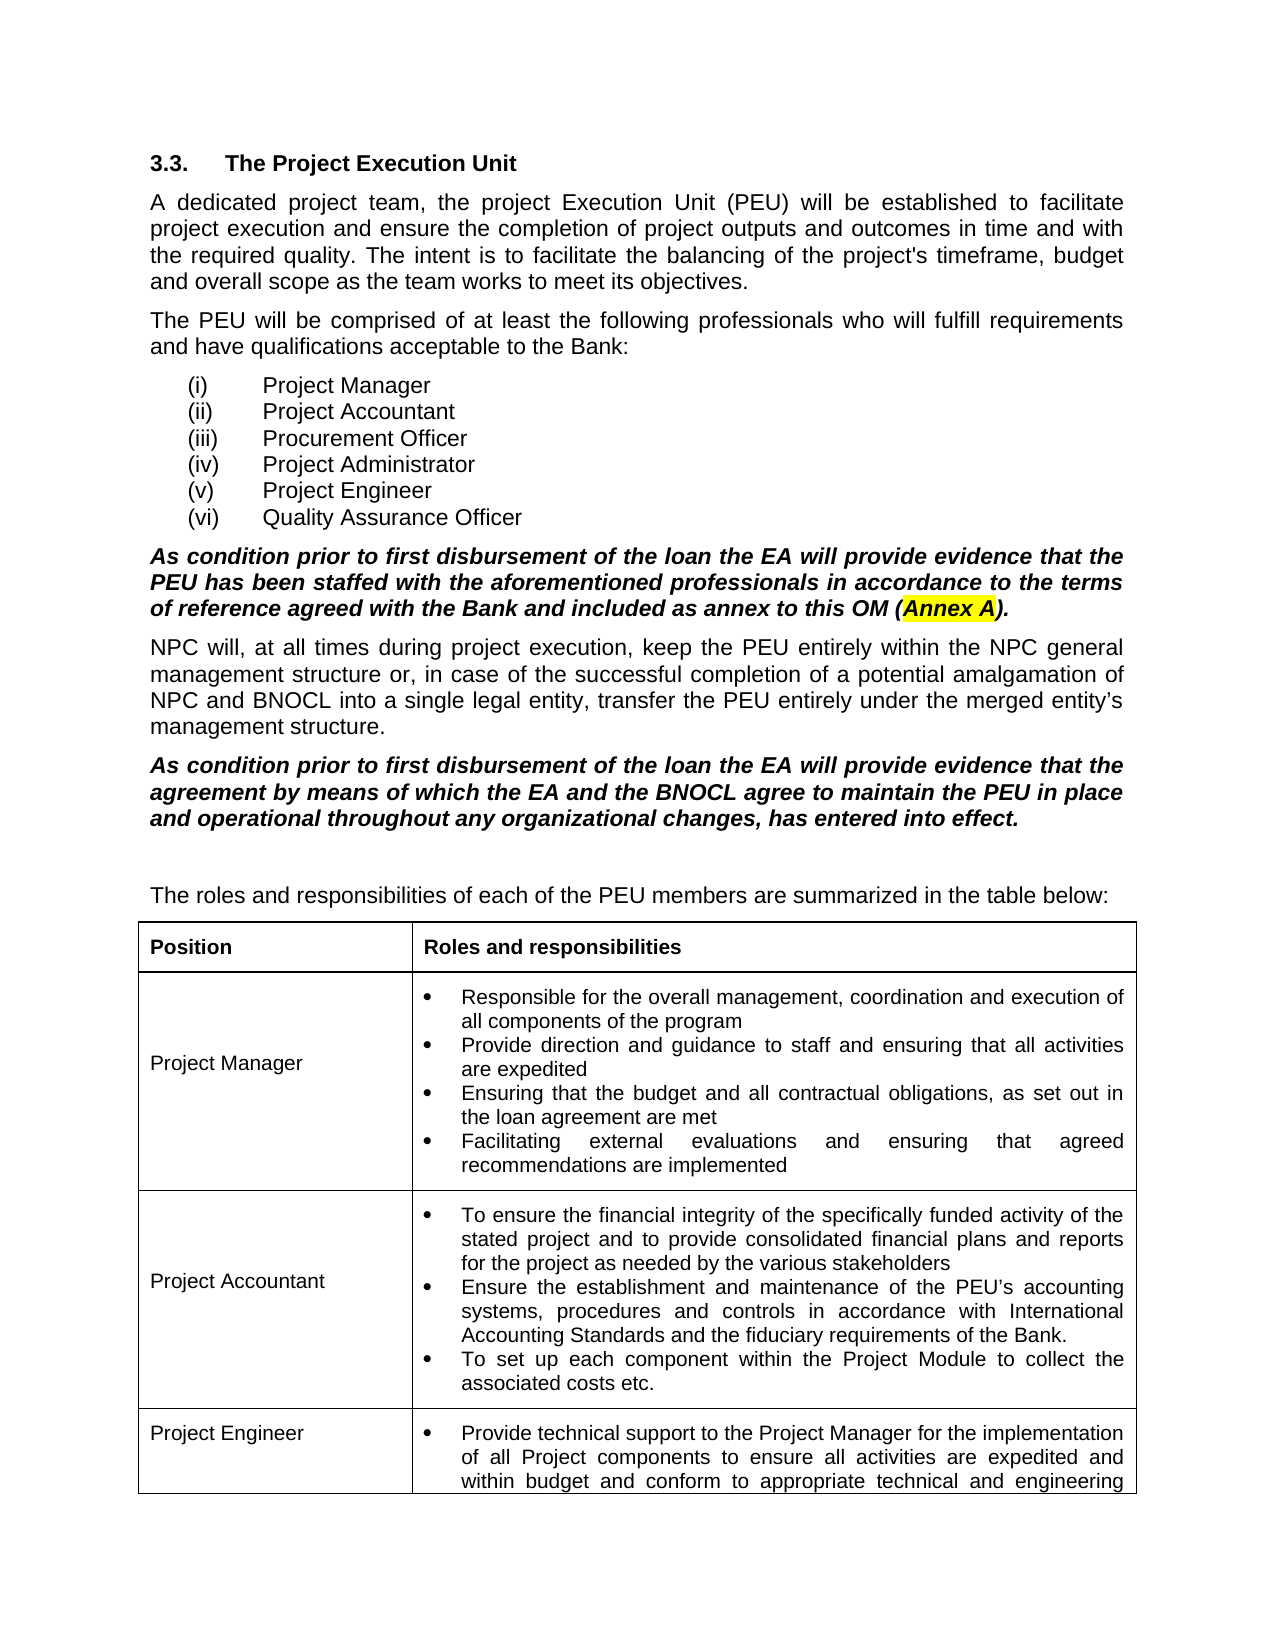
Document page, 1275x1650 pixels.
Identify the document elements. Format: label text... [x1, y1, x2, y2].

list Project Administrator [187, 451, 1125, 477]
list Project Accountant [187, 398, 1125, 425]
table_header Roles and responsibilities [413, 923, 1136, 971]
text The PEU will be comprised of at least the following professionals who will fulfill requirements and have qualifications acceptable to the Bank: [150, 307, 1125, 359]
table_cell To ensure the financial integrity of the specifically funded activity of the stated project and to provide consolidated financial plans and reports for the project as needed by the various stakeholders Ensure the establishment and maintenance of the PEU’s accounting systems, procedures and controls in accordance with International Accounting Standards and the fiduciary requirements of the Bank. To set up each component within the Project Module to collect the associated costs etc. [413, 1191, 1136, 1407]
table_header Position [139, 923, 412, 971]
list Project Manager [187, 372, 1125, 398]
text As condition prior to first disbursement of the loan the EA will provide evidence that the agreement by means of which the EA and the BNOCL agree to maintain the PEU in place and operational throughout any organizational changes, has entered into effect. [150, 752, 1125, 831]
text The roles and responsibilities of each of the PEU members are summarized in the table below: [150, 882, 1125, 909]
table_cell Project Manager [139, 973, 412, 1189]
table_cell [413, 1409, 1136, 1493]
list The Project Execution Unit [150, 150, 1125, 176]
table_cell Project Accountant [139, 1191, 412, 1407]
text NPC will, at all times during project execution, keep the PEU entirely within the NPC general management structure or, in case of the successful completion of a potential amalgamation of NPC and BNOCL into a single legal entity, transfer the PEU entirely under the merged entity’s management structure. [150, 634, 1125, 739]
list Quality Assurance Officer [187, 504, 1125, 530]
list Procurement Officer [187, 425, 1125, 451]
table_cell Responsible for the overall management, coordination and execution of all components of the program Provide direction and guidance to staff and ensuring that all activities are expedited Ensuring that the budget and all contractual obligations, as set out in the loan agreement are met Facilitating external evaluations and ensuring that agreed recommendations are implemented [413, 973, 1136, 1189]
text A dedicated project team, the project Execution Unit (PEU) will be established to facilitate project execution and ensure the completion of project outputs and outcomes in time and with the required quality. The intent is to facilitate the balancing of the project's timeframe, budget and overall scope as the team works to meet its objectives. [150, 189, 1125, 294]
table_cell Project Engineer [139, 1409, 412, 1493]
text As condition prior to first disbursement of the loan the EA will provide evidence that the PEU has been staffed with the aforementioned professionals in accordance to the terms of reference agreed with the Bank and included as annex to this OM (Annex A). [150, 543, 1125, 622]
list Project Engineer [187, 477, 1125, 504]
